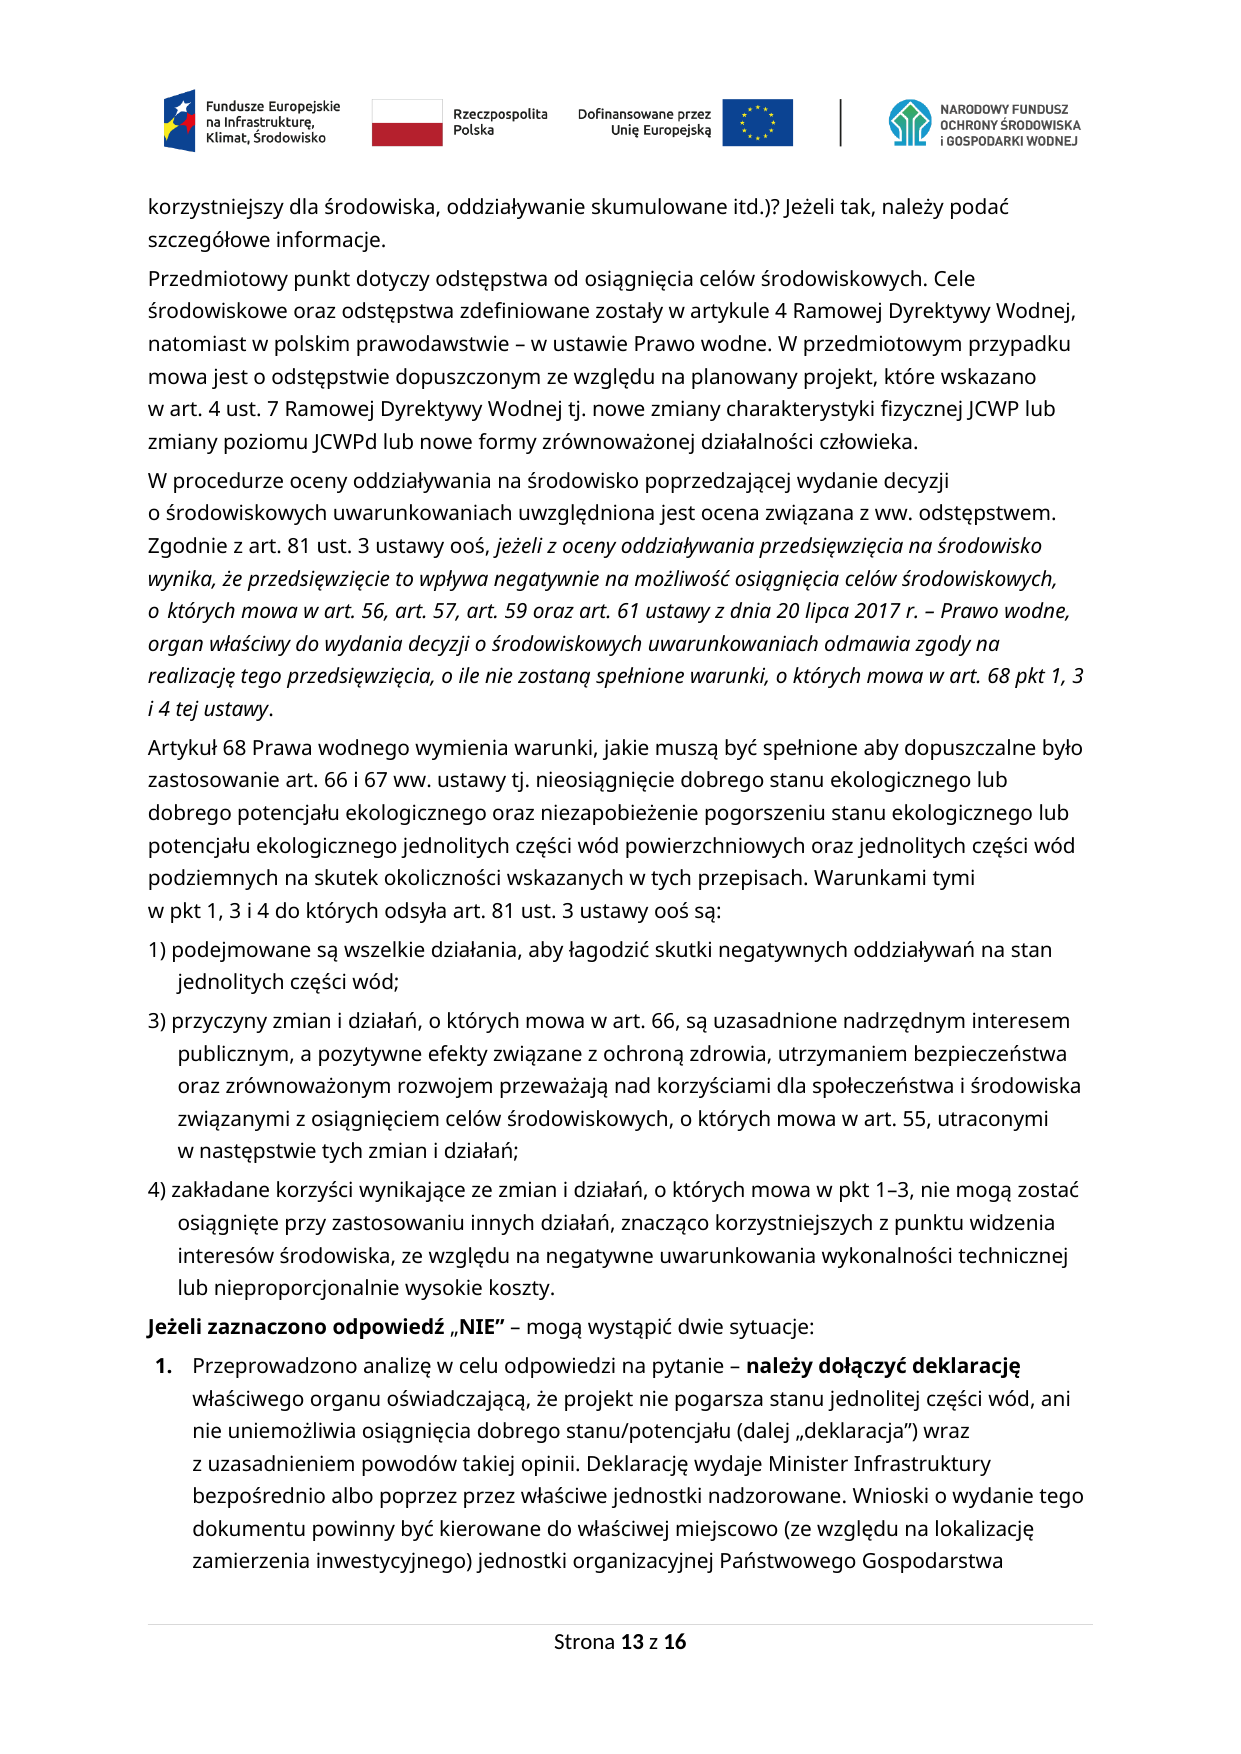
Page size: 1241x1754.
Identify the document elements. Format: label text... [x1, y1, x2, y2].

text Przedmiotowy punkt dotyczy odstępstwa od osiągnięcia celów środowiskowych. Cele środowiskowe oraz odstępstwa zdefiniowane zostały w artykule 4 Ramowej Dyrektywy Wodnej, natomiast w polskim prawodawstwie – w ustawie Prawo wodne. W przedmiotowym przypadku mowa jest o odstępstwie dopuszczonym ze względu na planowany projekt, które wskazano w art. 4 ust. 7 Ramowej Dyrektywy Wodnej tj. nowe zmiany charakterystyki fizycznej JCWP lub zmiany poziomu JCWPd lub nowe formy zrównoważonej działalności człowieka. [148, 264, 1093, 455]
text 3) przyczyny zmian i działań, o których mowa w art. 66, są uzasadnione nadrzędnym interesem publicznym, a pozytywne efekty związane z ochroną zdrowia, utrzymaniem bezpieczeństwa oraz zrównoważonym rozwojem przeważają nad korzyściami dla społeczeństwa i środowiska związanymi z osiągnięciem celów środowiskowych, o których mowa w art. 55, utraconymi w następstwie tych zmian i działań; [148, 1006, 1093, 1165]
text 4) zakładane korzyści wynikające ze zmian i działań, o których mowa w pkt 1–3, nie mogą zostać osiągnięte przy zastosowaniu innych działań, znacząco korzystniejszych z punktu widzenia interesów środowiska, ze względu na negatywne uwarunkowania wykonalności technicznej lub nieproporcjonalnie wysokie koszty. [148, 1176, 1093, 1302]
picture [147, 73, 1093, 168]
text 1) podejmowane są wszelkie działania, aby łagodzić skutki negatywnych oddziaływań na stan jednolitych części wód; [148, 935, 1093, 996]
text Jeżeli zaznaczono odpowiedź „NIE” – mogą wystąpić dwie sytuacje: [148, 1312, 1093, 1341]
text Artykuł 68 Prawa wodnego wymienia warunki, jakie muszą być spełnione aby dopuszczalne było zastosowanie art. 66 i 67 ww. ustawy tj. nieosiągnięcie dobrego stanu ekologicznego lub dobrego potencjału ekologicznego oraz niezapobieżenie pogorszeniu stanu ekologicznego lub potencjału ekologicznego jednolitych części wód powierzchniowych oraz jednolitych części wód podziemnych na skutek okoliczności wskazanych w tych przepisach. Warunkami tymi w pkt 1, 3 i 4 do których odsyła art. 81 ust. 3 ustawy ooś są: [148, 733, 1093, 924]
text W procedurze oceny oddziaływania na środowisko poprzedzającej wydanie decyzji o środowiskowych uwarunkowaniach uwzględniona jest ocena związana z ww. odstępstwem. Zgodnie z art. 81 ust. 3 ustawy ooś, jeżeli z oceny oddziaływania przedsięwzięcia na środowisko wynika, że przedsięwzięcie to wpływa negatywnie na możliwość osiągnięcia celów środowiskowych, o których mowa w art. 56, art. 57, art. 59 oraz art. 61 ustawy z dnia 20 lipca 2017 r. – Prawo wodne, organ właściwy do wydania decyzji o środowiskowych uwarunkowaniach odmawia zgody na realizację tego przedsięwzięcia, o ile nie zostaną spełnione warunki, o których mowa w art. 68 pkt 1, 3 i 4 tej ustawy. [148, 466, 1093, 722]
